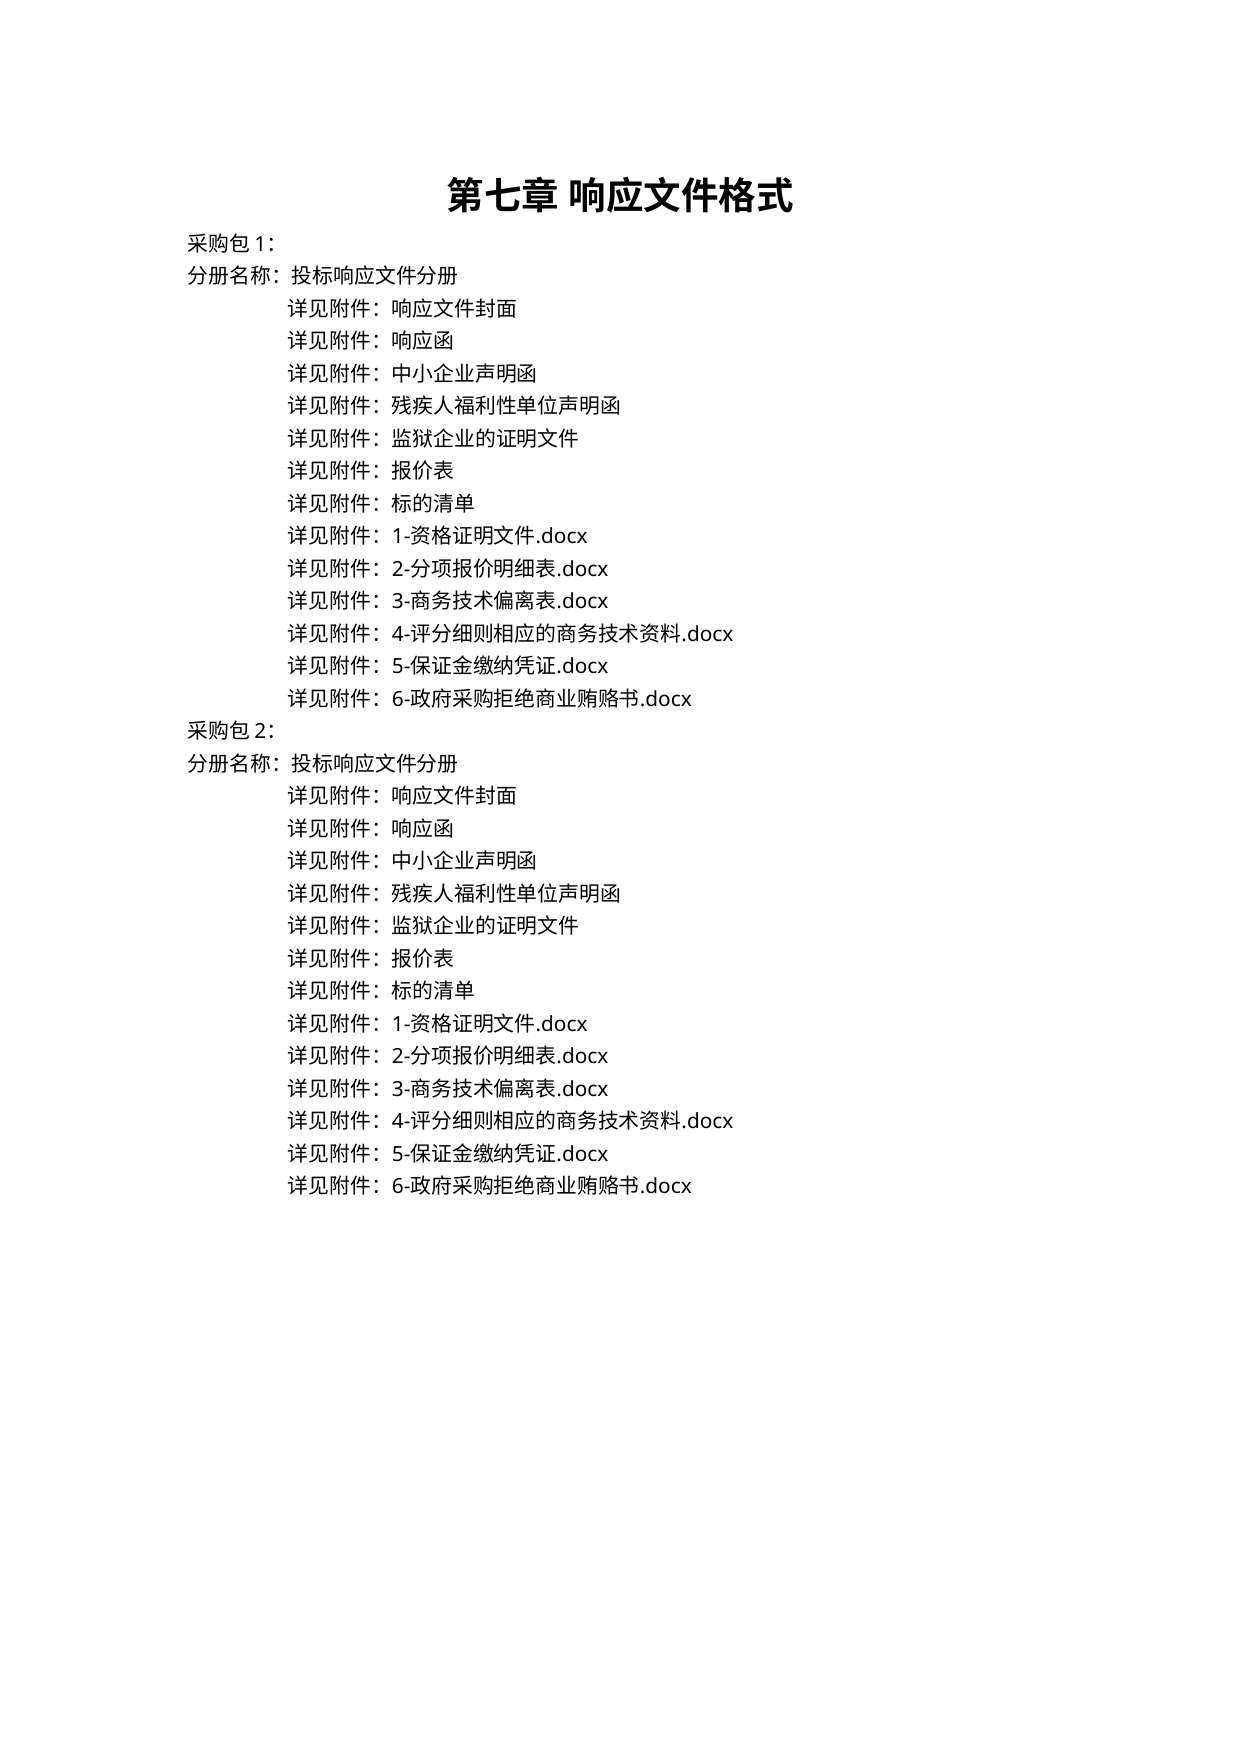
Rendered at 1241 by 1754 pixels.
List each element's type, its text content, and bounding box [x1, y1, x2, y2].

text 详见附件：4-评分细则相应的商务技术资料.docx [187, 617, 1053, 649]
text 详见附件：5-保证金缴纳凭证.docx [187, 649, 1053, 682]
text 采购包2： [187, 714, 1053, 747]
text 详见附件：响应文件封面 [187, 292, 1053, 324]
text 详见附件：残疾人福利性单位声明函 [187, 877, 1053, 909]
text 详见附件：监狱企业的证明文件 [187, 909, 1053, 942]
text 详见附件：2-分项报价明细表.docx [187, 1039, 1053, 1072]
text 详见附件：残疾人福利性单位声明函 [187, 389, 1053, 422]
text 采购包1： [187, 227, 1053, 259]
text 分册名称：投标响应文件分册 [187, 747, 1053, 779]
text 详见附件：3-商务技术偏离表.docx [187, 584, 1053, 617]
text 分册名称：投标响应文件分册 [187, 259, 1053, 292]
text 详见附件：中小企业声明函 [187, 844, 1053, 877]
text 详见附件：响应文件封面 [187, 779, 1053, 812]
text 详见附件：5-保证金缴纳凭证.docx [187, 1137, 1053, 1169]
text 详见附件：6-政府采购拒绝商业贿赂书.docx [187, 682, 1053, 714]
text 详见附件：2-分项报价明细表.docx [187, 552, 1053, 584]
text 详见附件：标的清单 [187, 974, 1053, 1007]
text 详见附件：1-资格证明文件.docx [187, 1007, 1053, 1039]
text 详见附件：1-资格证明文件.docx [187, 519, 1053, 552]
text 详见附件：6-政府采购拒绝商业贿赂书.docx [187, 1169, 1053, 1202]
text 详见附件：3-商务技术偏离表.docx [187, 1072, 1053, 1104]
text 详见附件：标的清单 [187, 487, 1053, 519]
text 详见附件：中小企业声明函 [187, 357, 1053, 389]
text 详见附件：监狱企业的证明文件 [187, 422, 1053, 454]
text 详见附件：响应函 [187, 324, 1053, 357]
text 详见附件：响应函 [187, 812, 1053, 844]
text 详见附件：4-评分细则相应的商务技术资料.docx [187, 1104, 1053, 1137]
text 详见附件：报价表 [187, 454, 1053, 487]
text 第七章 响应文件格式 [187, 162, 1053, 227]
text 详见附件：报价表 [187, 942, 1053, 974]
